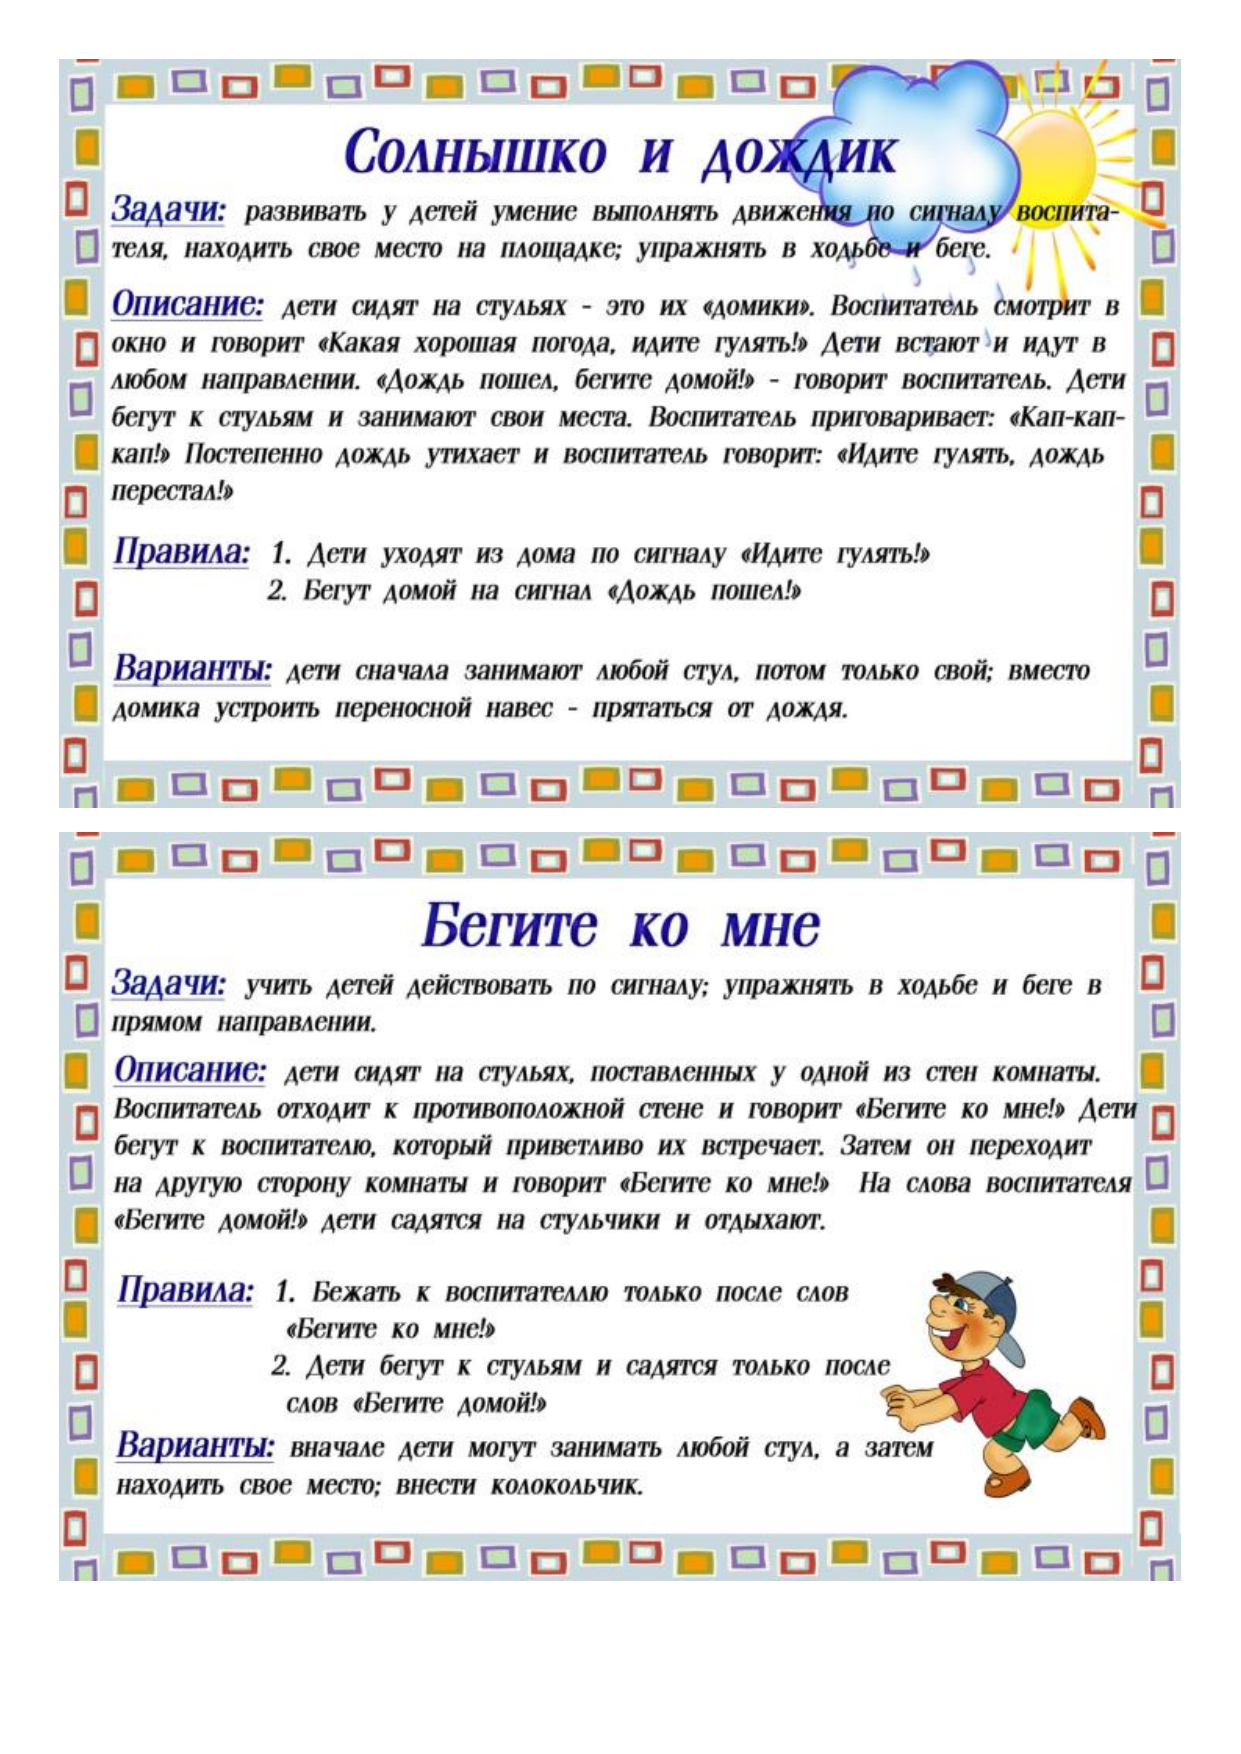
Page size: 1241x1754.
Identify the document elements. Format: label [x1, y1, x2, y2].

picture [59, 59, 1182, 808]
picture [59, 832, 1182, 1581]
